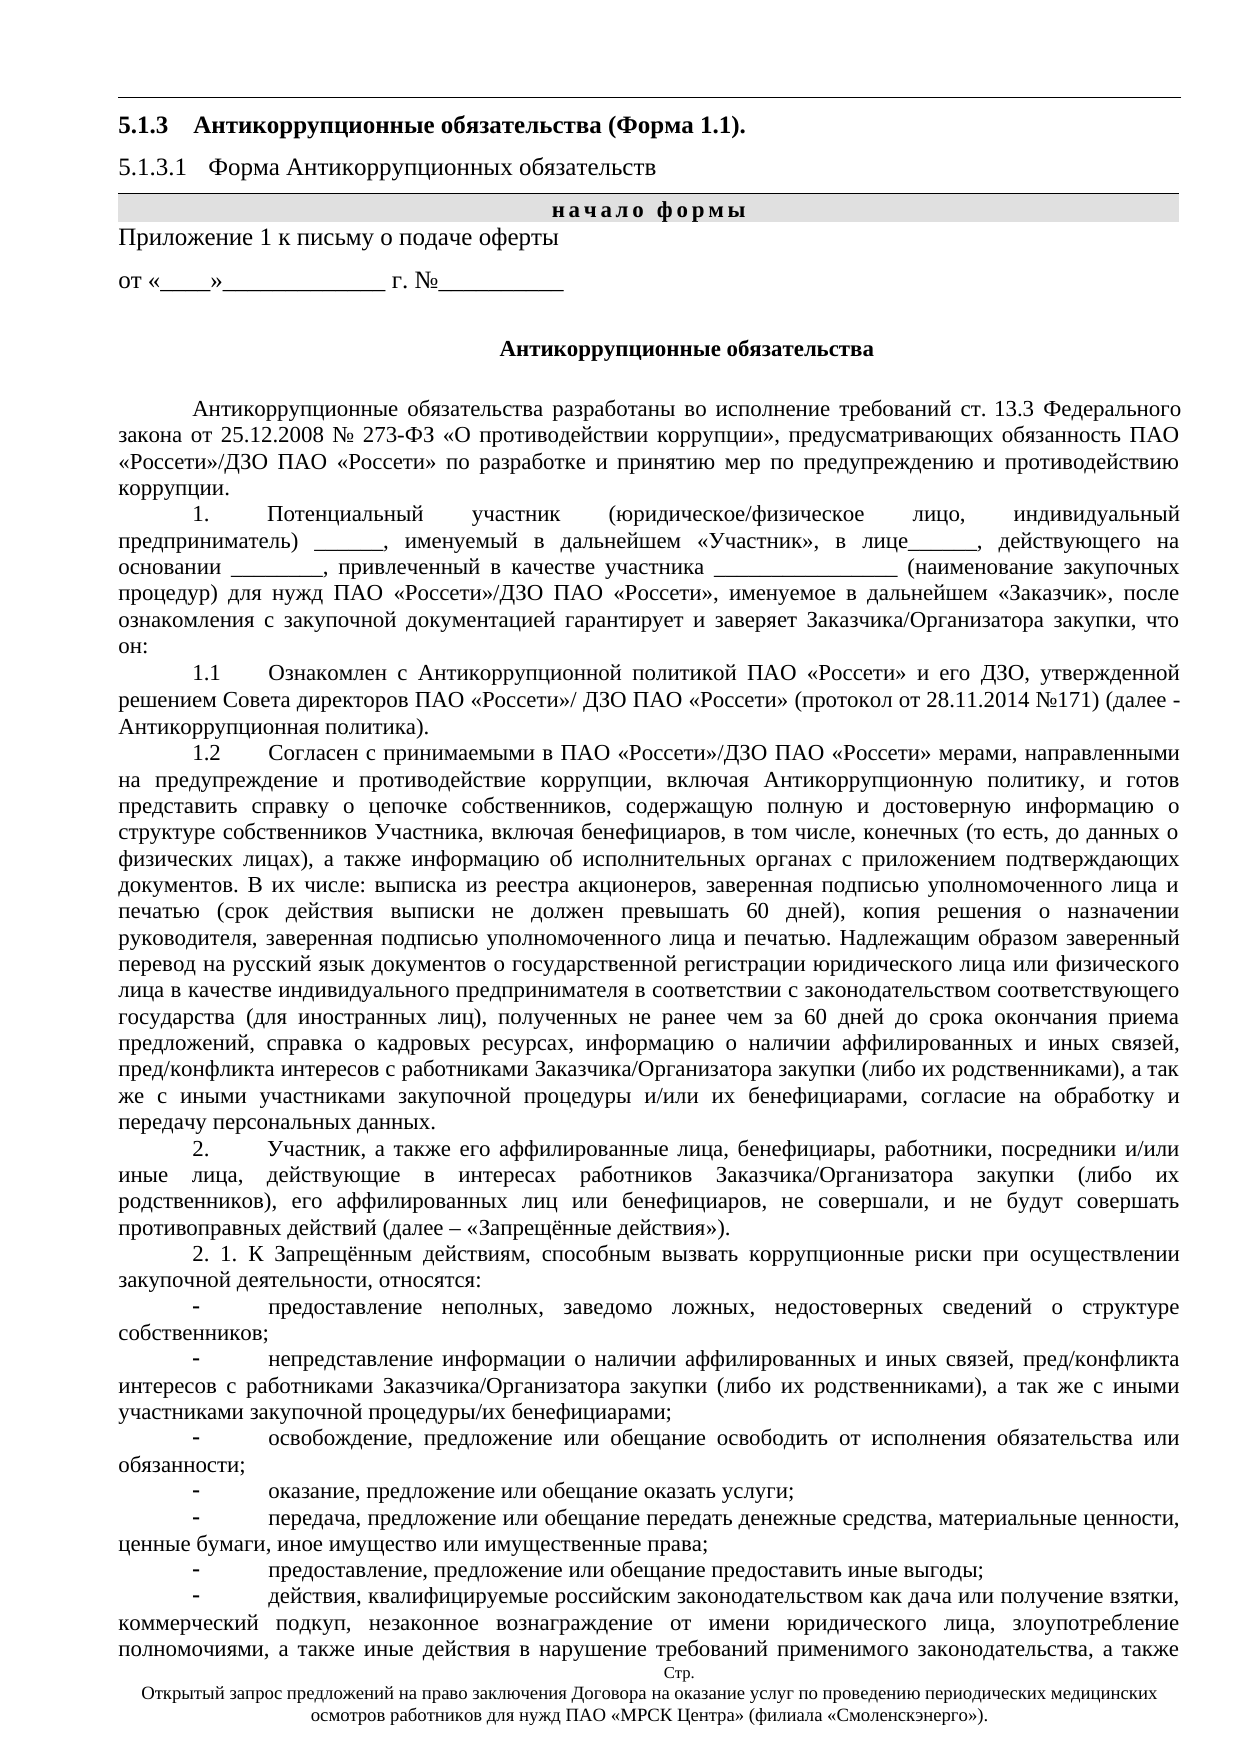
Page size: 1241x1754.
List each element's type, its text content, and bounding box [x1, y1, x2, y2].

list Согласен с принимаемыми в ПАО «Россети»/ДЗО ПАО «Россети» мерами, направленными на предупреждение и противодействие коррупции, включая Антикоррупционную политику, и готов представить справку о цепочке собственников, содержащую полную и достоверную информацию о структуре собственников Участника, включая бенефициаров, в том числе, конечных (то есть, до данных о физических лицах), а также информацию об исполнительных органах с приложением подтверждающих документов. В их числе: выписка из реестра акционеров, заверенная подписью уполномоченного лица и печатью (срок действия выписки не должен превышать 60 дней), копия решения о назначении руководителя, заверенная подписью уполномоченного лица и печатью. Надлежащим образом заверенный перевод на русский язык документов о государственной регистрации юридического лица или физического лица в качестве индивидуального предпринимателя в соответствии с законодательством соответствующего государства (для иностранных лиц), полученных не ранее чем за 60 дней до срока окончания приема предложений, справка о кадровых ресурсах, информацию о наличии аффилированных и иных связей, пред/конфликта интересов с работниками Заказчика/Организатора закупки (либо их родственниками), а так же с иными участниками закупочной процедуры и/или их бенефициарами, согласие на обработку и передачу персональных данных. [118, 739, 1181, 1134]
list Участник, а также его аффилированные лица, бенефициары, работники, посредники и/или иные лица, действующие в интересах работников Заказчика/Организатора закупки (либо их родственников), его аффилированных лиц или бенефициаров, не совершали, и не будут совершать противоправных действий (далее – «Запрещённые действия»). [118, 1134, 1181, 1240]
list предоставление, предложение или обещание предоставить иные выгоды; [118, 1556, 1181, 1583]
text 1.1 Ознакомлен с Антикоррупционной политикой ПАО «Россети» и его ДЗО, утвержденной решением Совета директоров ПАО «Россети»/ ДЗО ПАО «Россети» (протокол от 28.11.2014 №171) (далее - Антикоррупционная политика). [118, 658, 1181, 739]
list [118, 1583, 1181, 1662]
text начало формы [118, 194, 1179, 222]
list непредставление информации о наличии аффилированных и иных связей, пред/конфликта интересов с работниками Заказчика/Организатора закупки (либо их родственниками), а так же с иными участниками закупочной процедуры/их бенефициарами; [118, 1345, 1181, 1424]
list оказание, предложение или обещание оказать услуги; [118, 1477, 1181, 1503]
subtitle Антикоррупционные обязательства (Форма 1.1). [118, 111, 1181, 139]
list передача, предложение или обещание передать денежные средства, материальные ценности, ценные бумаги, иное имущество или имущественные права; [118, 1503, 1181, 1556]
text Антикоррупционные обязательства разработаны во исполнение требований ст. 13.3 Федерального закона от 25.12.2008 № 273-ФЗ «О противодействии коррупции», предусматривающих обязанность ПАО «Россети»/ДЗО ПАО «Россети» по разработке и принятию мер по предупреждению и противодействию коррупции. [118, 395, 1181, 500]
list предоставление неполных, заведомо ложных, недостоверных сведений о структуре собственников; [118, 1293, 1181, 1345]
text Антикоррупционные обязательства [118, 335, 1181, 361]
list Потенциальный участник (юридическое/физическое лицо, индивидуальный предприниматель) ______, именуемый в дальнейшем «Участник», в лице______, действующего на основании ________, привлеченный в качестве участника ________________ (наименование закупочных процедур) для нужд ПАО «Россети»/ДЗО ПАО «Россети», именуемое в дальнейшем «Заказчик», после ознакомления с закупочной документацией гарантирует и заверяет Заказчика/Организатора закупки, что он: [118, 500, 1181, 658]
subtitle Форма Антикоррупционных обязательств [118, 152, 1181, 181]
text Приложение 1 к письму о подаче оферты [118, 222, 1181, 251]
text 2. 1. К Запрещённым действиям, способным вызвать коррупционные риски при осуществлении закупочной деятельности, относятся: [118, 1240, 1181, 1293]
text от «____»_____________ г. №__________ [118, 266, 1181, 294]
list освобождение, предложение или обещание освободить от исполнения обязательства или обязанности; [118, 1424, 1181, 1477]
